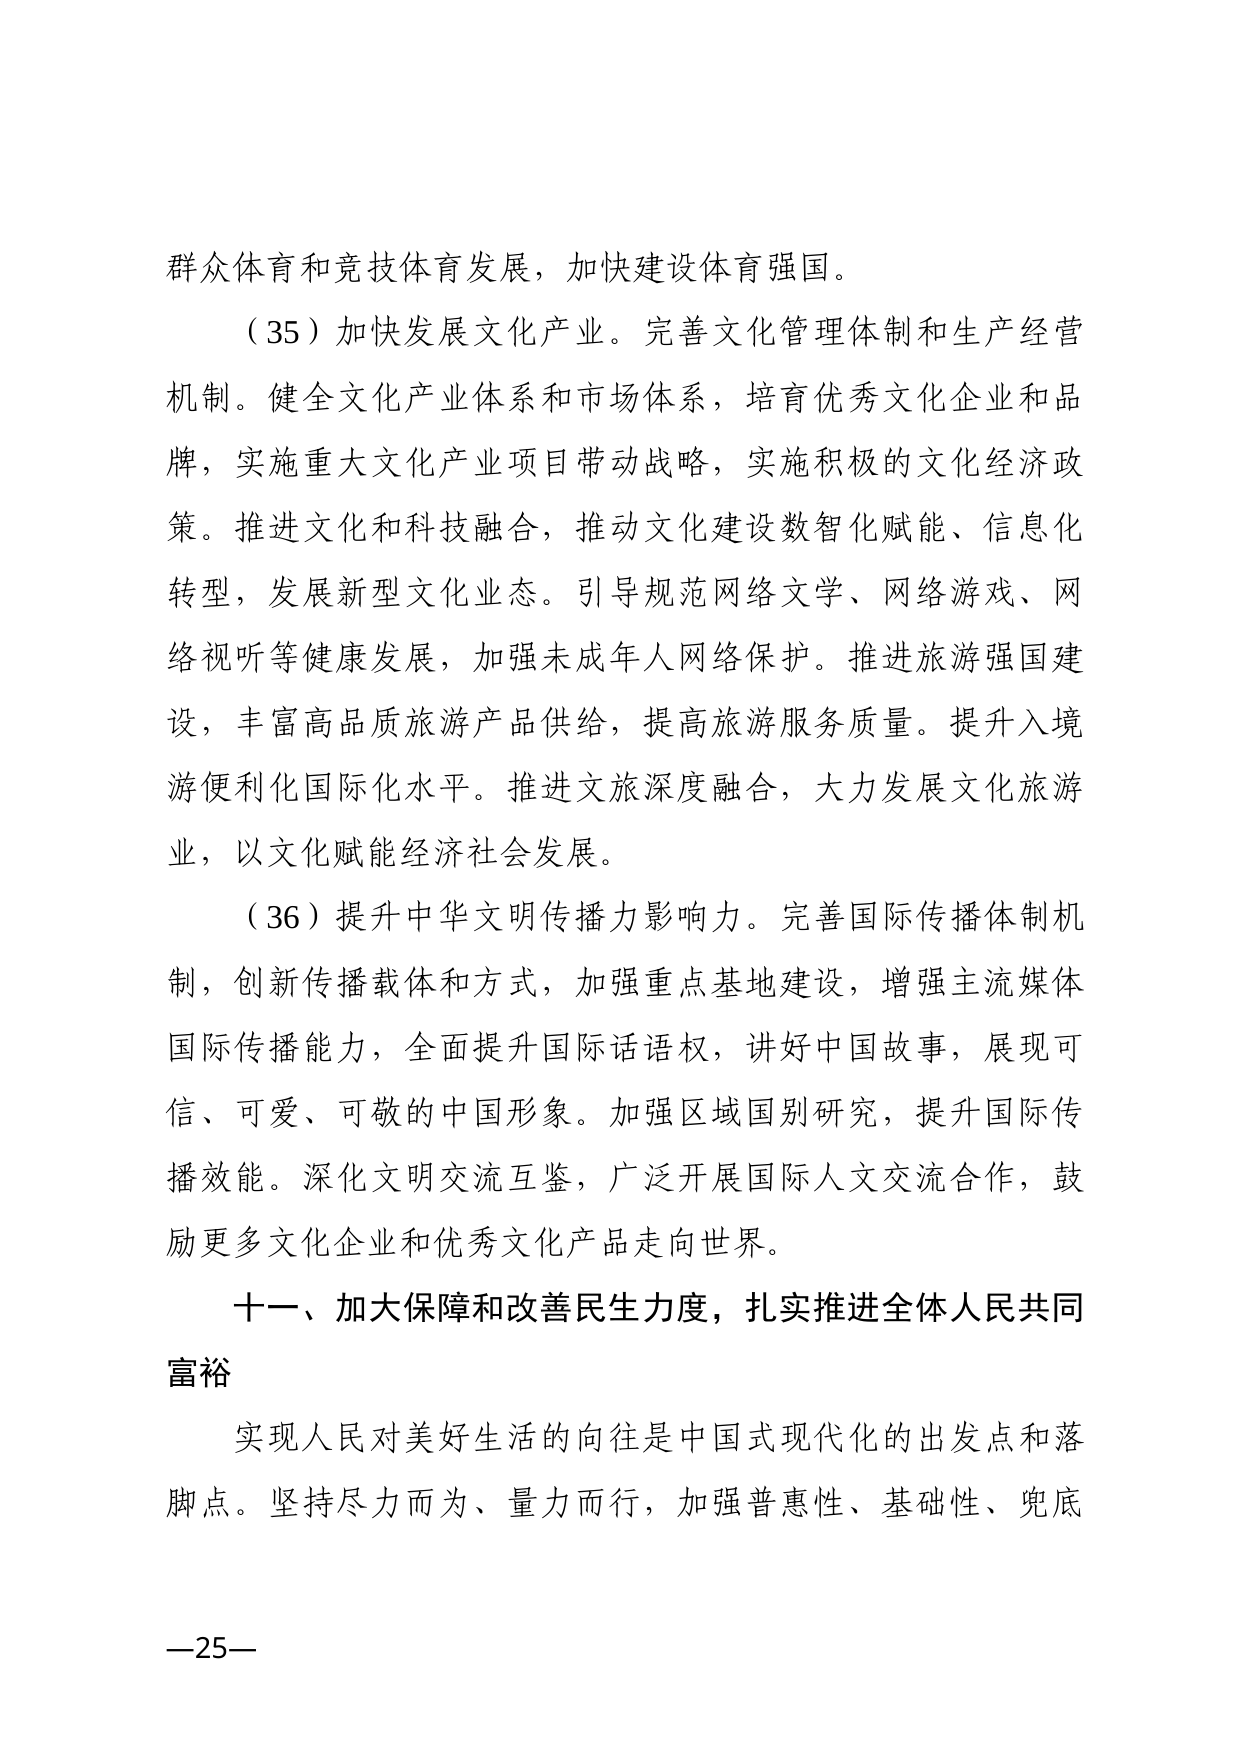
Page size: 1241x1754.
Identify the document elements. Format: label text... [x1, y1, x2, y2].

text 十一、加大保障和改善民生力度，扎实推进全体人民共同富裕 [165, 1273, 1087, 1403]
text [165, 1403, 1087, 1533]
text （35）加快发展文化产业。完善文化管理体制和生产经营机制。健全文化产业体系和市场体系，培育优秀文化企业和品牌，实施重大文化产业项目带动战略，实施积极的文化经济政策。推进文化和科技融合，推动文化建设数智化赋能、信息化转型，发展新型文化业态。引导规范网络文学、网络游戏、网络视听等健康发展，加强未成年人网络保护。推进旅游强国建设，丰富高品质旅游产品供给，提高旅游服务质量。提升入境游便利化国际化水平。推进文旅深度融合，大力发展文化旅游业，以文化赋能经济社会发展。 [165, 298, 1087, 883]
text （36）提升中华文明传播力影响力。完善国际传播体制机制，创新传播载体和方式，加强重点基地建设，增强主流媒体国际传播能力，全面提升国际话语权，讲好中国故事，展现可信、可爱、可敬的中国形象。加强区域国别研究，提升国际传播效能。深化文明交流互鉴，广泛开展国际人文交流合作，鼓励更多文化企业和优秀文化产品走向世界。 [165, 883, 1087, 1273]
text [165, 233, 1087, 298]
